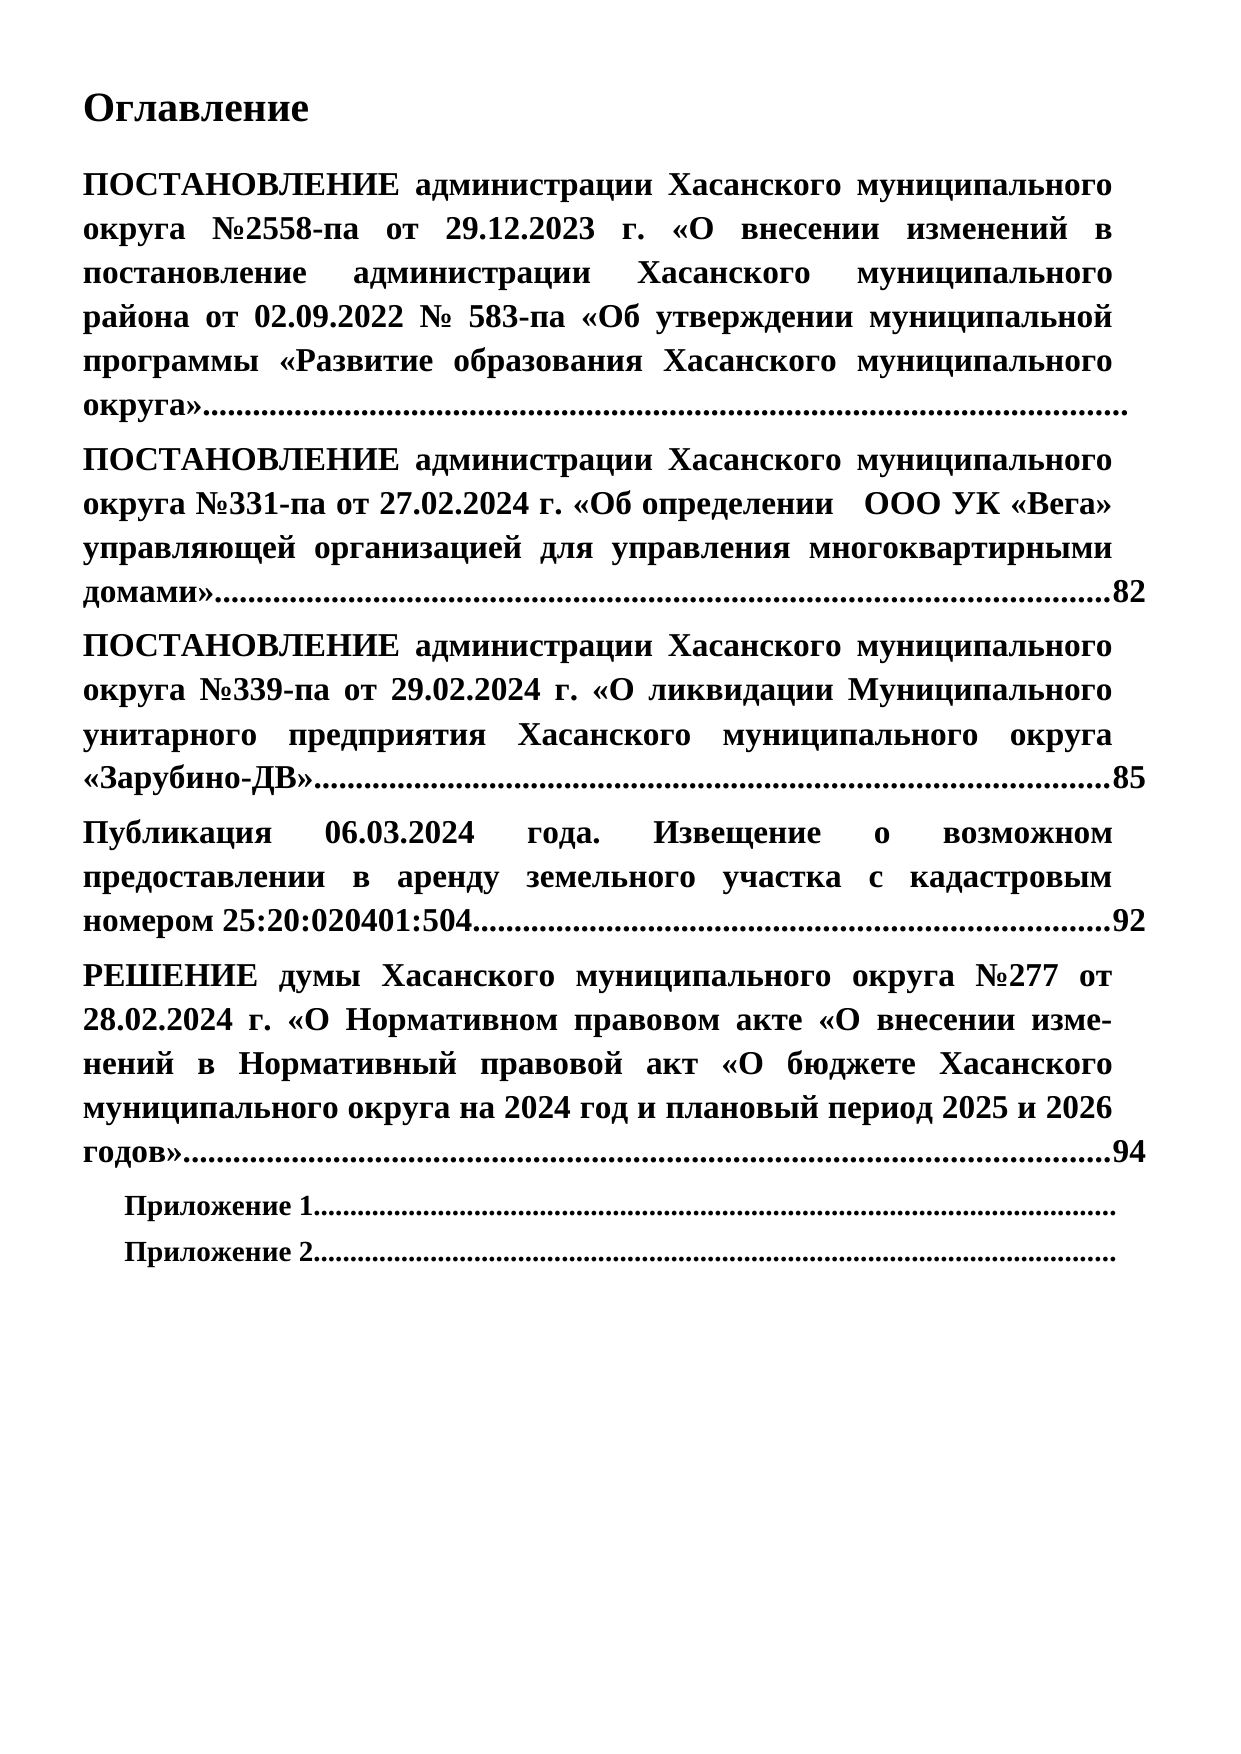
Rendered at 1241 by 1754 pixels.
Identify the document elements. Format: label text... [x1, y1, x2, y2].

subtitle Оглавление [83, 83, 1157, 131]
text Приложение 2 98 [124, 1234, 995, 1267]
text РЕШЕНИЕ думы Хасанского муниципального округа №277 от 28.02.2024 г. «О Нормативном правовом акте «О внесении изме-нений в Нормативный правовой акт «О бюджете Хасанского муниципального округа на 2024 год и плановый период 2025 и 2026 годов» 94 [83, 955, 1113, 1169]
text Приложение 1 97 [124, 1188, 995, 1221]
text ПОСТАНОВЛЕНИЕ администрации Хасанского муниципального округа №339-па от 29.02.2024 г. «О ликвидации Муниципального унитарного предприятия Хасанского муниципального округа «Зарубино-ДВ» 85 [83, 626, 1113, 796]
text ПОСТАНОВЛЕНИЕ администрации Хасанского муниципального округа №2558-па от 29.12.2023 г. «О внесении изменений в постановление администрации Хасанского муниципального района от 02.09.2022 № 583-па «Об утверждении муниципальной программы «Развитие образования Хасанского муниципального округа» 4 [83, 164, 1113, 423]
text ПОСТАНОВЛЕНИЕ администрации Хасанского муниципального округа №331-па от 27.02.2024 г. «Об определении ООО УК «Вега» управляющей организацией для управления многоквартирными домами» 82 [83, 439, 1113, 609]
text Публикация 06.03.2024 года. Извещение о возможном предоставлении в аренду земельного участка с кадастровым номером 25:20:020401:504 92 [83, 812, 1113, 939]
